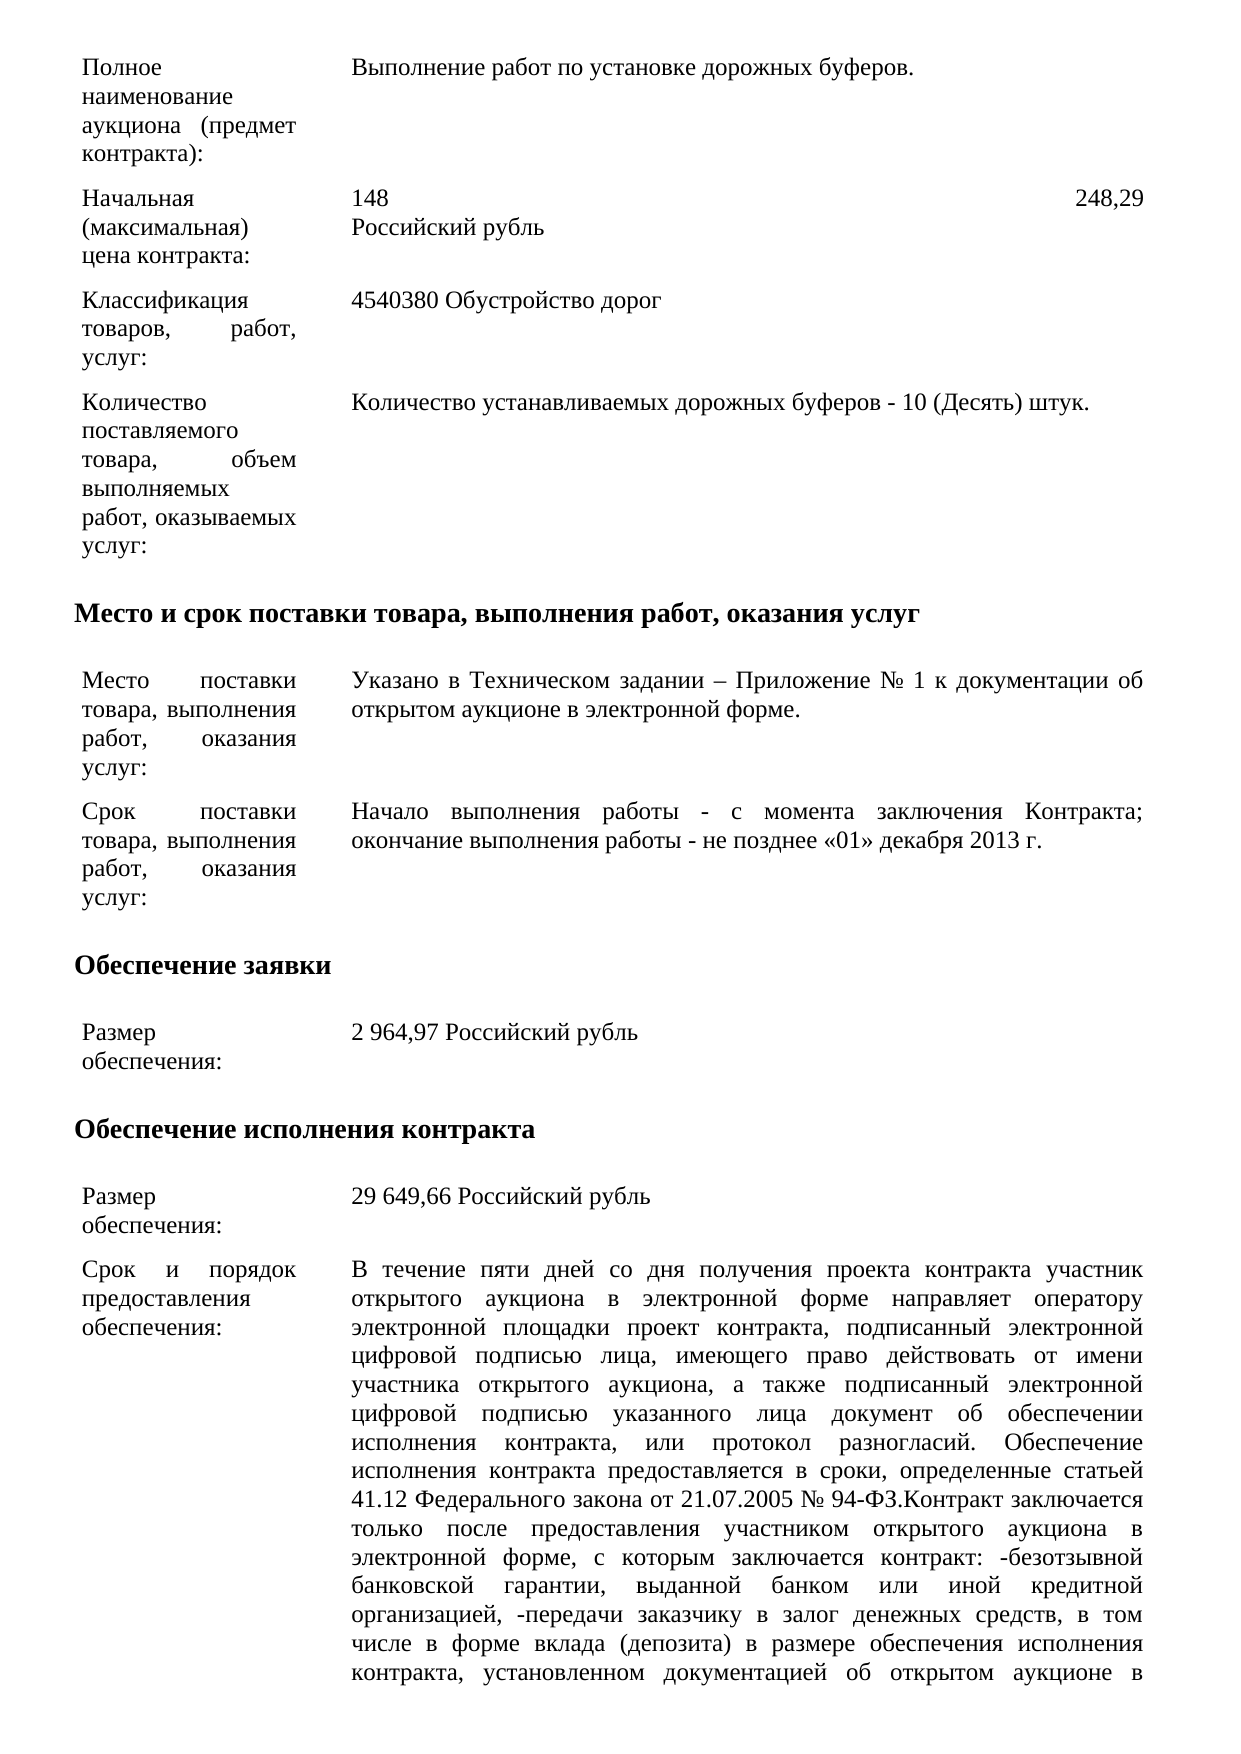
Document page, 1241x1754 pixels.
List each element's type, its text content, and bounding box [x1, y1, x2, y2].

table_cell Классификация товаров, работ, услуг: [74, 277, 343, 379]
table_header 2 964,97 Российский рубль [343, 1010, 1152, 1083]
table_cell Начальная (максимальная) цена контракта: [74, 175, 343, 277]
table_header 29 649,66 Российский рубль [343, 1174, 1152, 1247]
table_cell 4540380 Обустройство дорог [343, 277, 1152, 379]
text Обеспечение исполнения контракта [74, 1112, 1152, 1144]
table_header Место поставки товара, выполнения работ, оказания услуг: [74, 658, 343, 788]
table_cell 148 248,29 Российский рубль [343, 175, 1152, 277]
table_header Выполнение работ по установке дорожных буферов. [343, 44, 1152, 175]
table_header Размер обеспечения: [74, 1174, 343, 1247]
table_cell Срок поставки товара, выполнения работ, оказания услуг: [74, 788, 343, 919]
table_header Размер обеспечения: [74, 1010, 343, 1083]
table_header Указано в Техническом задании – Приложение № 1 к документации об открытом аукционе в электронной форме. [343, 658, 1152, 788]
table_cell Количество поставляемого товара, объем выполняемых работ, оказываемых услуг: [74, 379, 343, 567]
text Обеспечение заявки [74, 948, 1152, 980]
text Место и срок поставки товара, выполнения работ, оказания услуг [74, 596, 1152, 628]
table_header Полное наименование аукциона (предмет контракта): [74, 44, 343, 175]
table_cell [74, 1247, 343, 1693]
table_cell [343, 1247, 1152, 1693]
table_cell Начало выполнения работы - с момента заключения Контракта; окончание выполнения работы - не позднее «01» декабря 2013 г. [343, 788, 1152, 919]
table_cell Количество устанавливаемых дорожных буферов - 10 (Десять) штук. [343, 379, 1152, 567]
